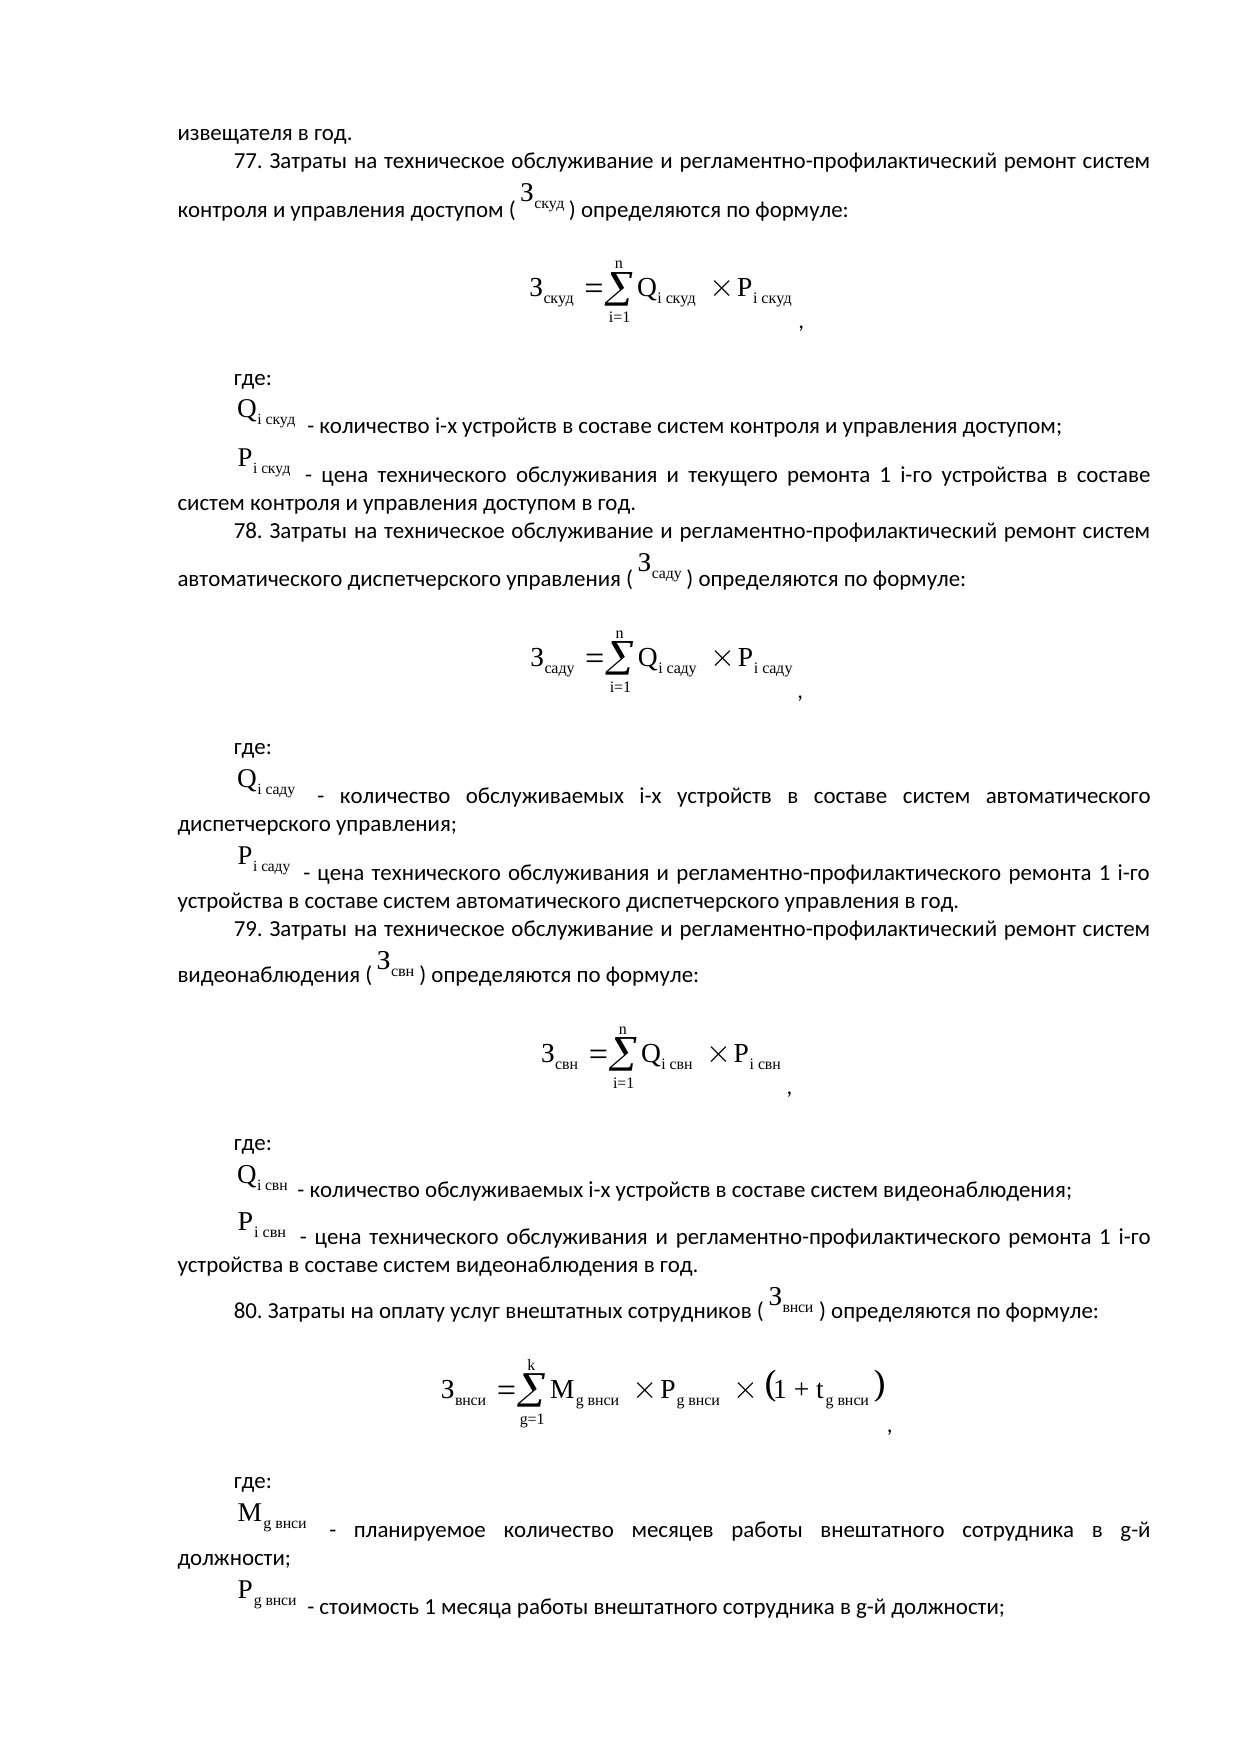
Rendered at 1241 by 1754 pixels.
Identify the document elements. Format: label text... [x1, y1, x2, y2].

text где: [177, 363, 1152, 391]
text - количество i-х устройств в составе систем контроля и управления доступом; [177, 391, 1152, 439]
text , [177, 621, 1152, 704]
text , [177, 251, 1152, 334]
text 77. Затраты на техническое обслуживание и регламентно-профилактический ремонт систем контроля и управления доступом () определяются по формуле: [177, 146, 1152, 223]
text - количество обслуживаемых i-х устройств в составе систем видеонаблюдения; [177, 1156, 1152, 1203]
text где: [177, 1466, 1152, 1494]
text - цена технического обслуживания и текущего ремонта 1 i-го устройства в составе систем контроля и управления доступом в год. [177, 439, 1152, 516]
text - планируемое количество месяцев работы внештатного сотрудника в g-й должности; [177, 1494, 1152, 1571]
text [177, 118, 1152, 146]
text 78. Затраты на техническое обслуживание и регламентно-профилактический ремонт систем автоматического диспетчерского управления () определяются по формуле: [177, 516, 1152, 593]
text где: [177, 1128, 1152, 1156]
text - цена технического обслуживания и регламентно-профилактического ремонта 1 i-го устройства в составе систем автоматического диспетчерского управления в год. [177, 837, 1152, 914]
text - стоимость 1 месяца работы внештатного сотрудника в g-й должности; [177, 1571, 1152, 1620]
text где: [177, 732, 1152, 760]
text , [177, 1353, 1152, 1438]
text , [177, 1017, 1152, 1100]
text 80. Затраты на оплату услуг внештатных сотрудников () определяются по формуле: [177, 1278, 1152, 1325]
text - цена технического обслуживания и регламентно-профилактического ремонта 1 i-го устройства в составе систем видеонаблюдения в год. [177, 1203, 1152, 1278]
text 79. Затраты на техническое обслуживание и регламентно-профилактический ремонт систем видеонаблюдения () определяются по формуле: [177, 914, 1152, 988]
text - количество обслуживаемых i-х устройств в составе систем автоматического диспетчерского управления; [177, 760, 1152, 837]
